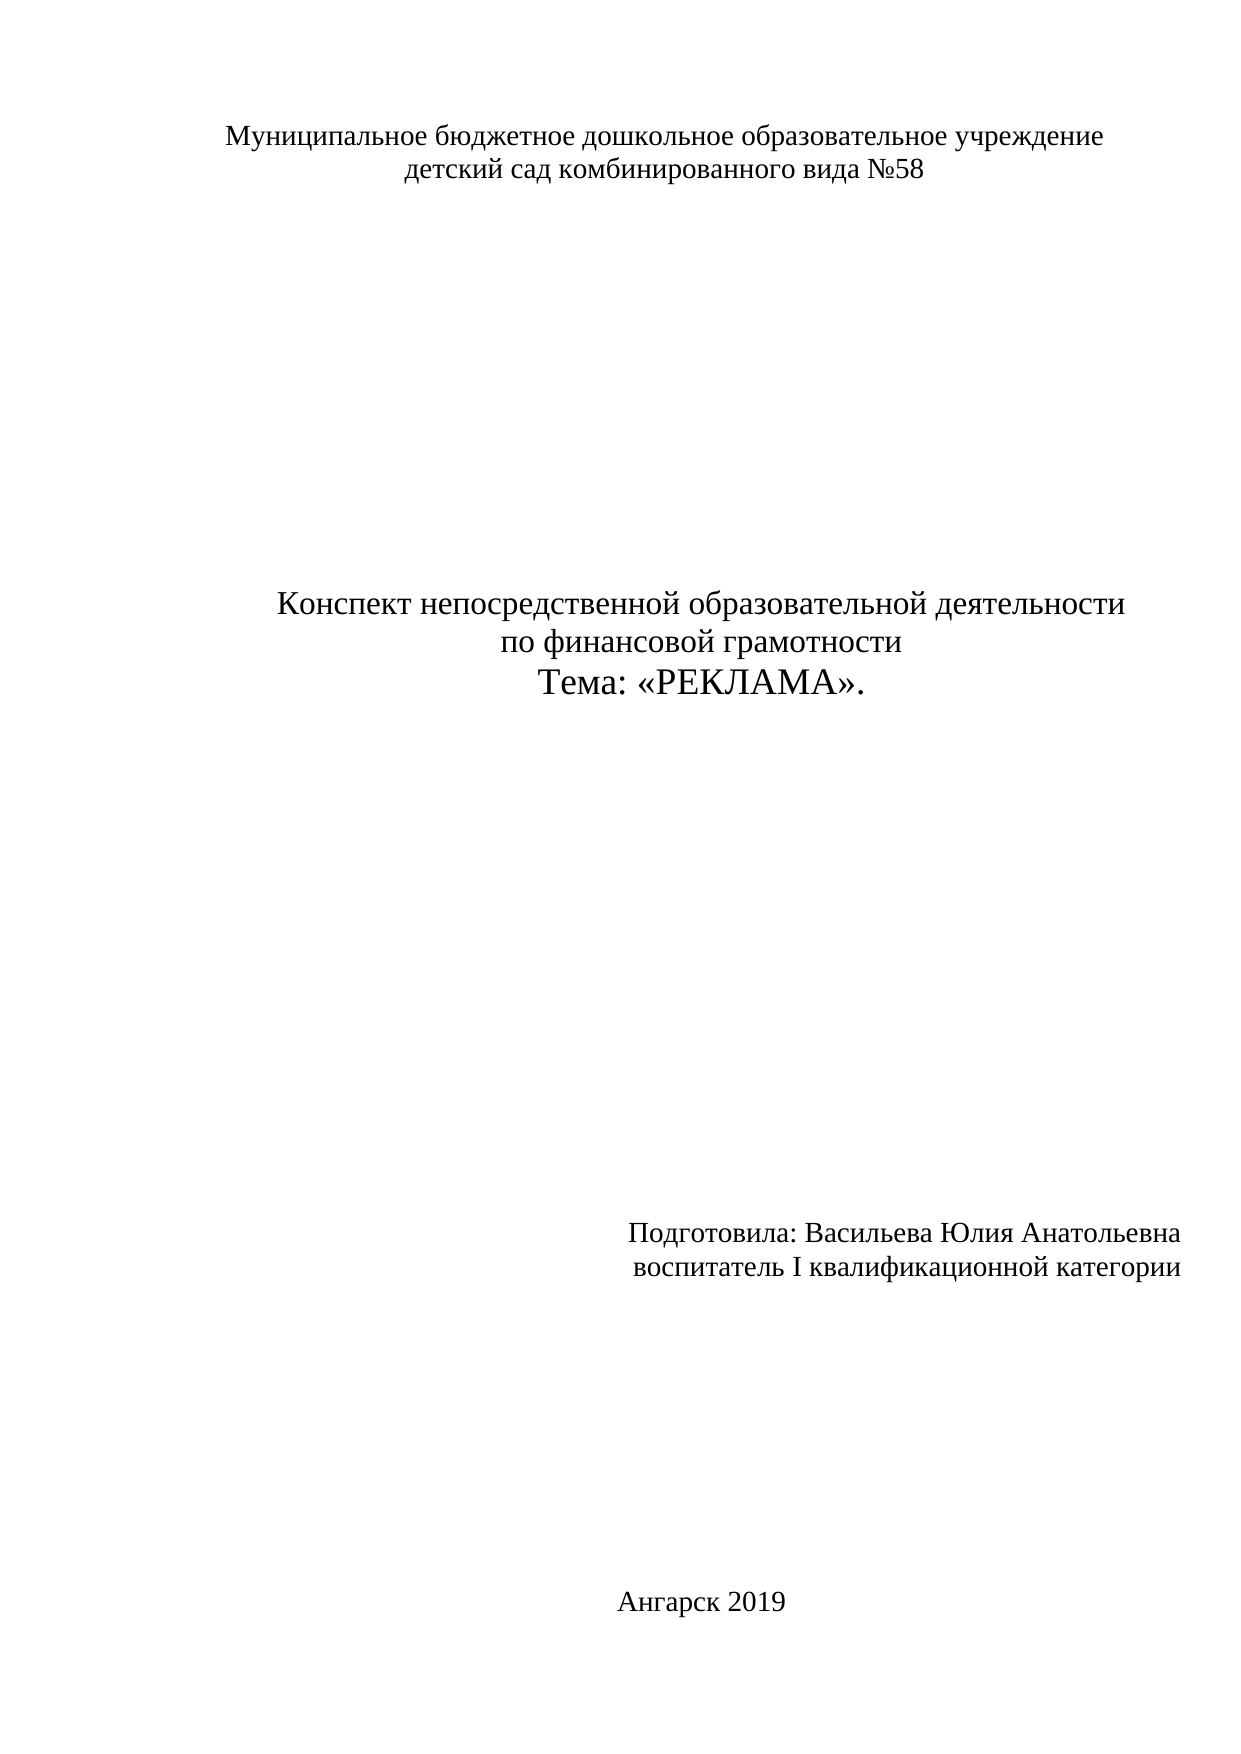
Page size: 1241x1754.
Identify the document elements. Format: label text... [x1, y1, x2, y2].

text детский сад комбинированного вида №58 [148, 152, 1181, 185]
text Муниципальное бюджетное дошкольное образовательное учреждение [148, 118, 1181, 152]
text Тема: «РЕКЛАМА». [148, 659, 1181, 703]
text по финансовой грамотности [148, 621, 1181, 659]
text воспитатель I квалификационной категории [148, 1249, 1181, 1282]
text Ангарск 2019 [148, 1584, 1181, 1618]
text Подготовила: Васильева Юлия Анатольевна [148, 1215, 1181, 1249]
text Конспект непосредственной образовательной деятельности [148, 583, 1181, 621]
